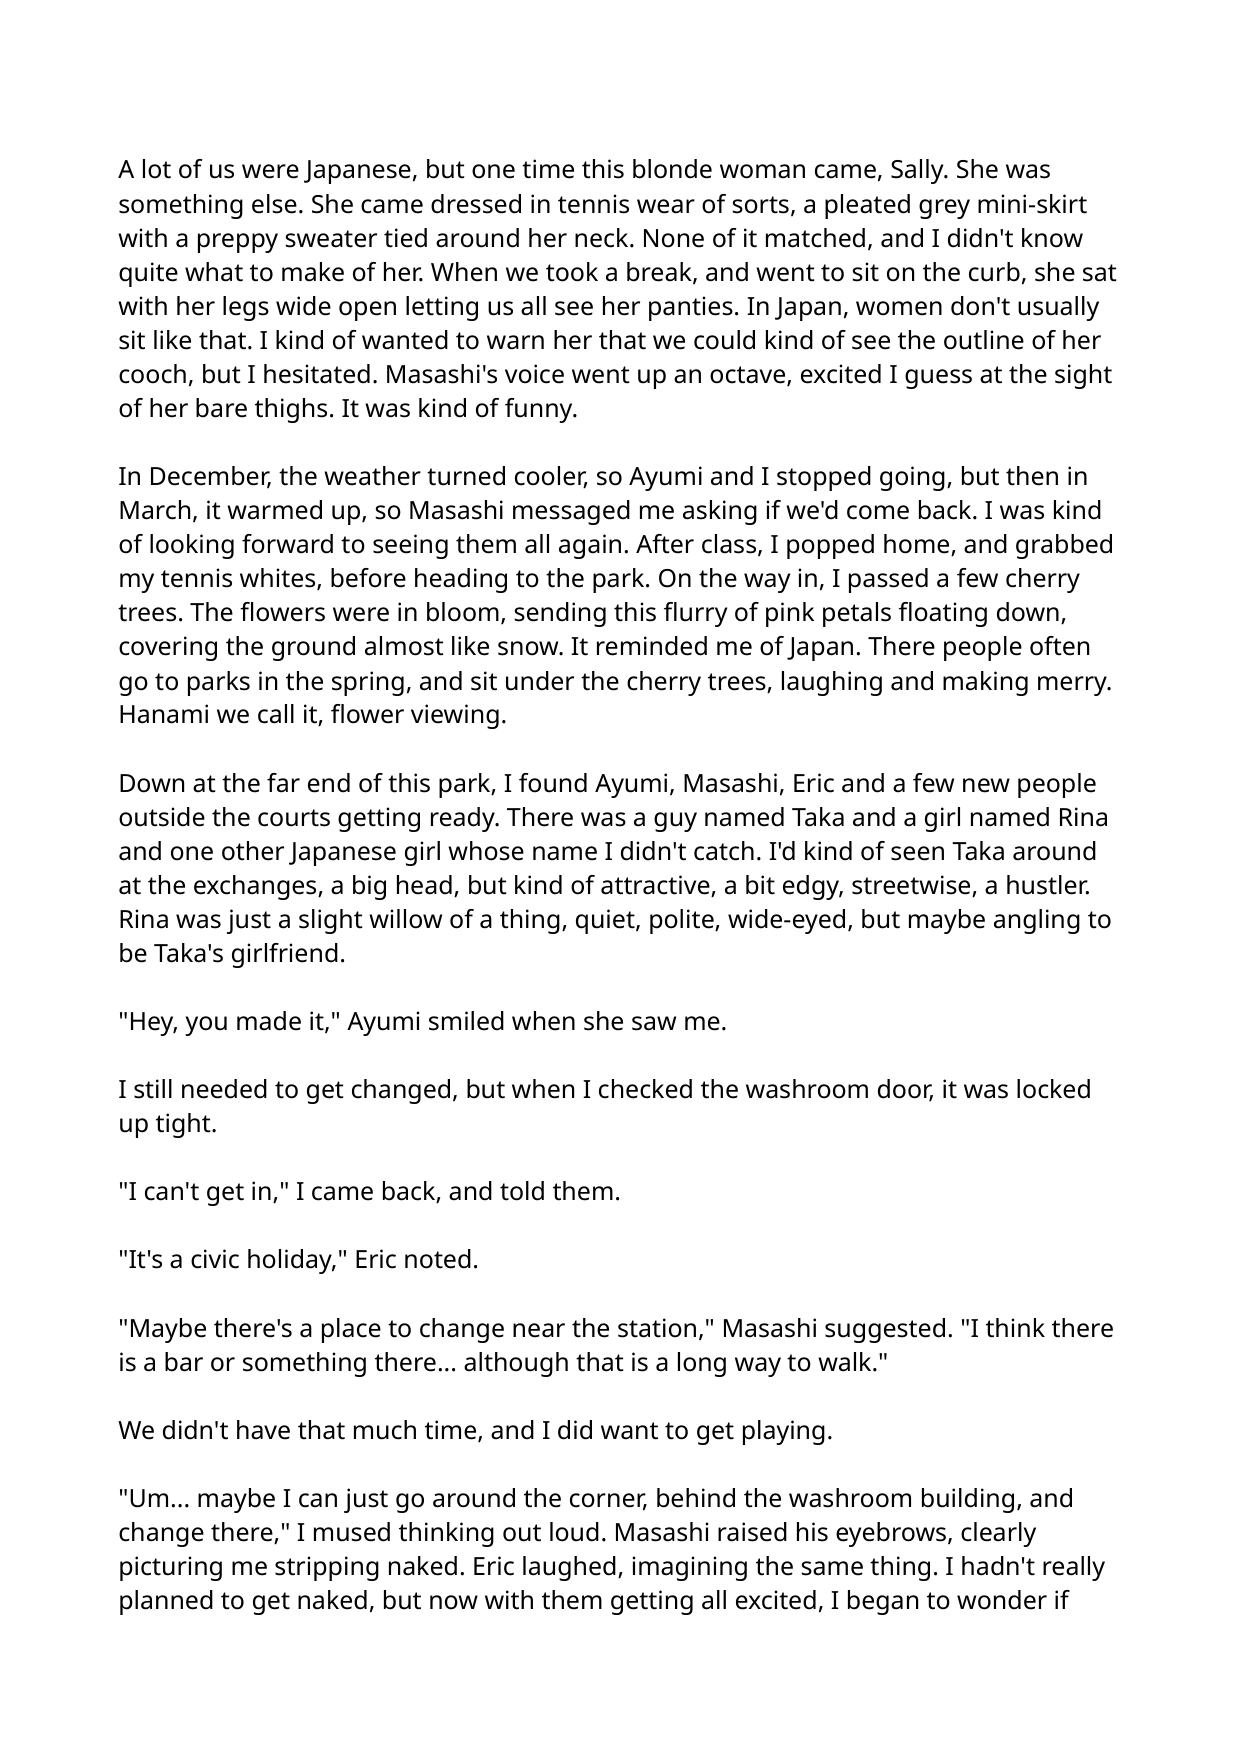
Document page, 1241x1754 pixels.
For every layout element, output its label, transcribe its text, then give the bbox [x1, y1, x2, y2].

text "Hey, you made it," Ayumi smiled when she saw me. [118, 1004, 1122, 1038]
text Down at the far end of this park, I found Ayumi, Masashi, Eric and a few new people outside the courts getting ready. There was a guy named Taka and a girl named Rina and one other Japanese girl whose name I didn't catch. I'd kind of seen Taka around at the exchanges, a big head, but kind of attractive, a bit edgy, streetwise, a hustler. Rina was just a slight willow of a thing, quiet, polite, wide-eyed, but maybe angling to be Taka's girlfriend. [118, 765, 1122, 970]
text I still needed to get changed, but when I checked the washroom door, it was locked up tight. [118, 1072, 1122, 1140]
text A lot of us were Japanese, but one time this blonde woman came, Sally. She was something else. She came dressed in tennis wear of sorts, a pleated grey mini-skirt with a preppy sweater tied around her neck. None of it matched, and I didn't know quite what to make of her. When we took a break, and went to sit on the curb, she sat with her legs wide open letting us all see her panties. In Japan, women don't usually sit like that. I kind of wanted to warn her that we could kind of see the outline of her cooch, but I hesitated. Masashi's voice went up an octave, excited I guess at the sight of her bare thighs. It was kind of funny. [118, 152, 1122, 425]
text In December, the weather turned cooler, so Ayumi and I stopped going, but then in March, it warmed up, so Masashi messaged me asking if we'd come back. I was kind of looking forward to seeing them all again. After class, I popped home, and grabbed my tennis whites, before heading to the park. On the way in, I passed a few cherry trees. The flowers were in bloom, sending this flurry of pink petals floating down, covering the ground almost like snow. It reminded me of Japan. There people often go to parks in the spring, and sit under the cherry trees, laughing and making merry. Hanami we call it, flower viewing. [118, 459, 1122, 731]
text "I can't get in," I came back, and told them. [118, 1174, 1122, 1208]
text "It's a civic holiday," Eric noted. [118, 1242, 1122, 1276]
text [118, 1481, 1122, 1617]
text We didn't have that much time, and I did want to get playing. [118, 1412, 1122, 1447]
text "Maybe there's a place to change near the station," Masashi suggested. "I think there is a bar or something there... although that is a long way to walk." [118, 1310, 1122, 1378]
